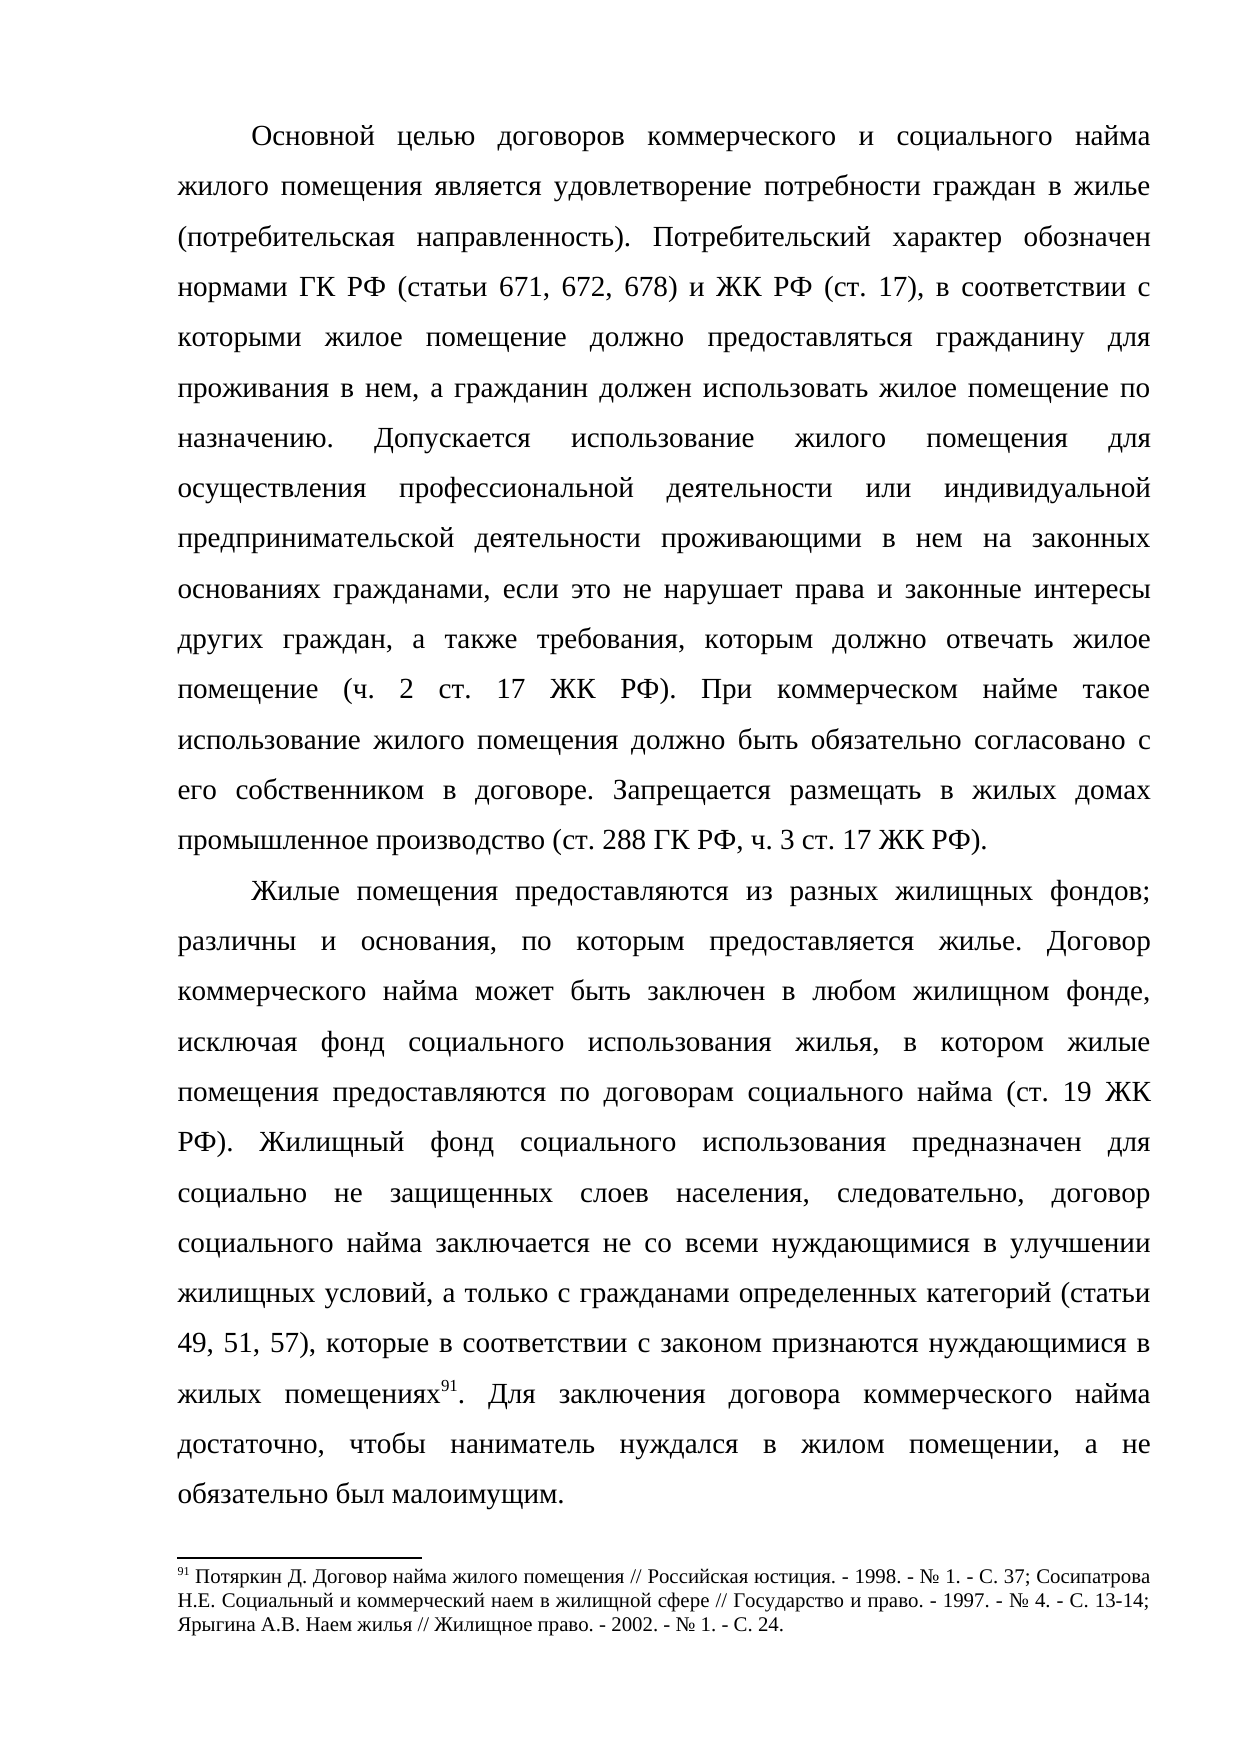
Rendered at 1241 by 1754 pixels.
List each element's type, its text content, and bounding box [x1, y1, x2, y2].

text Основной целью договоров коммерческого и социального найма жилого помещения является удовлетворение потребности граждан в жилье (потребительская направленность). Потребительский характер обозначен нормами ГК РФ (статьи 671, 672, 678) и ЖК РФ (ст. 17), в соответствии с которыми жилое помещение должно предоставляться гражданину для проживания в нем, а гражданин должен использовать жилое помещение по назначению. Допускается использование жилого помещения для осуществления профессиональной деятельности или индивидуальной предпринимательской деятельности проживающими в нем на законных основаниях гражданами, если это не нарушает права и законные интересы других граждан, а также требования, которым должно отвечать жилое помещение (ч. 2 ст. 17 ЖК РФ). При коммерческом найме такое использование жилого помещения должно быть обязательно согласовано с его собственником в договоре. Запрещается размещать в жилых домах промышленное производство (ст. 288 ГК РФ, ч. 3 ст. 17 ЖК РФ). [177, 118, 1152, 856]
text Жилые помещения предоставляются из разных жилищных фондов; различны и основания, по которым предоставляется жилье. Договор коммерческого найма может быть заключен в любом жилищном фонде, исключая фонд социального использования жилья, в котором жилые помещения предоставляются по договорам социального найма (ст. 19 ЖК РФ). Жилищный фонд социального использования предназначен для социально не защищенных слоев населения, следовательно, договор социального найма заключается не со всеми нуждающимися в улучшении жилищных условий, а только с гражданами определенных категорий (статьи 49, 51, 57), которые в соответствии с законом признаются нуждающимися в жилых помещениях. Для заключения договора коммерческого найма достаточно, чтобы наниматель нуждался в жилом помещении, а не обязательно был малоимущим. [177, 873, 1152, 1510]
